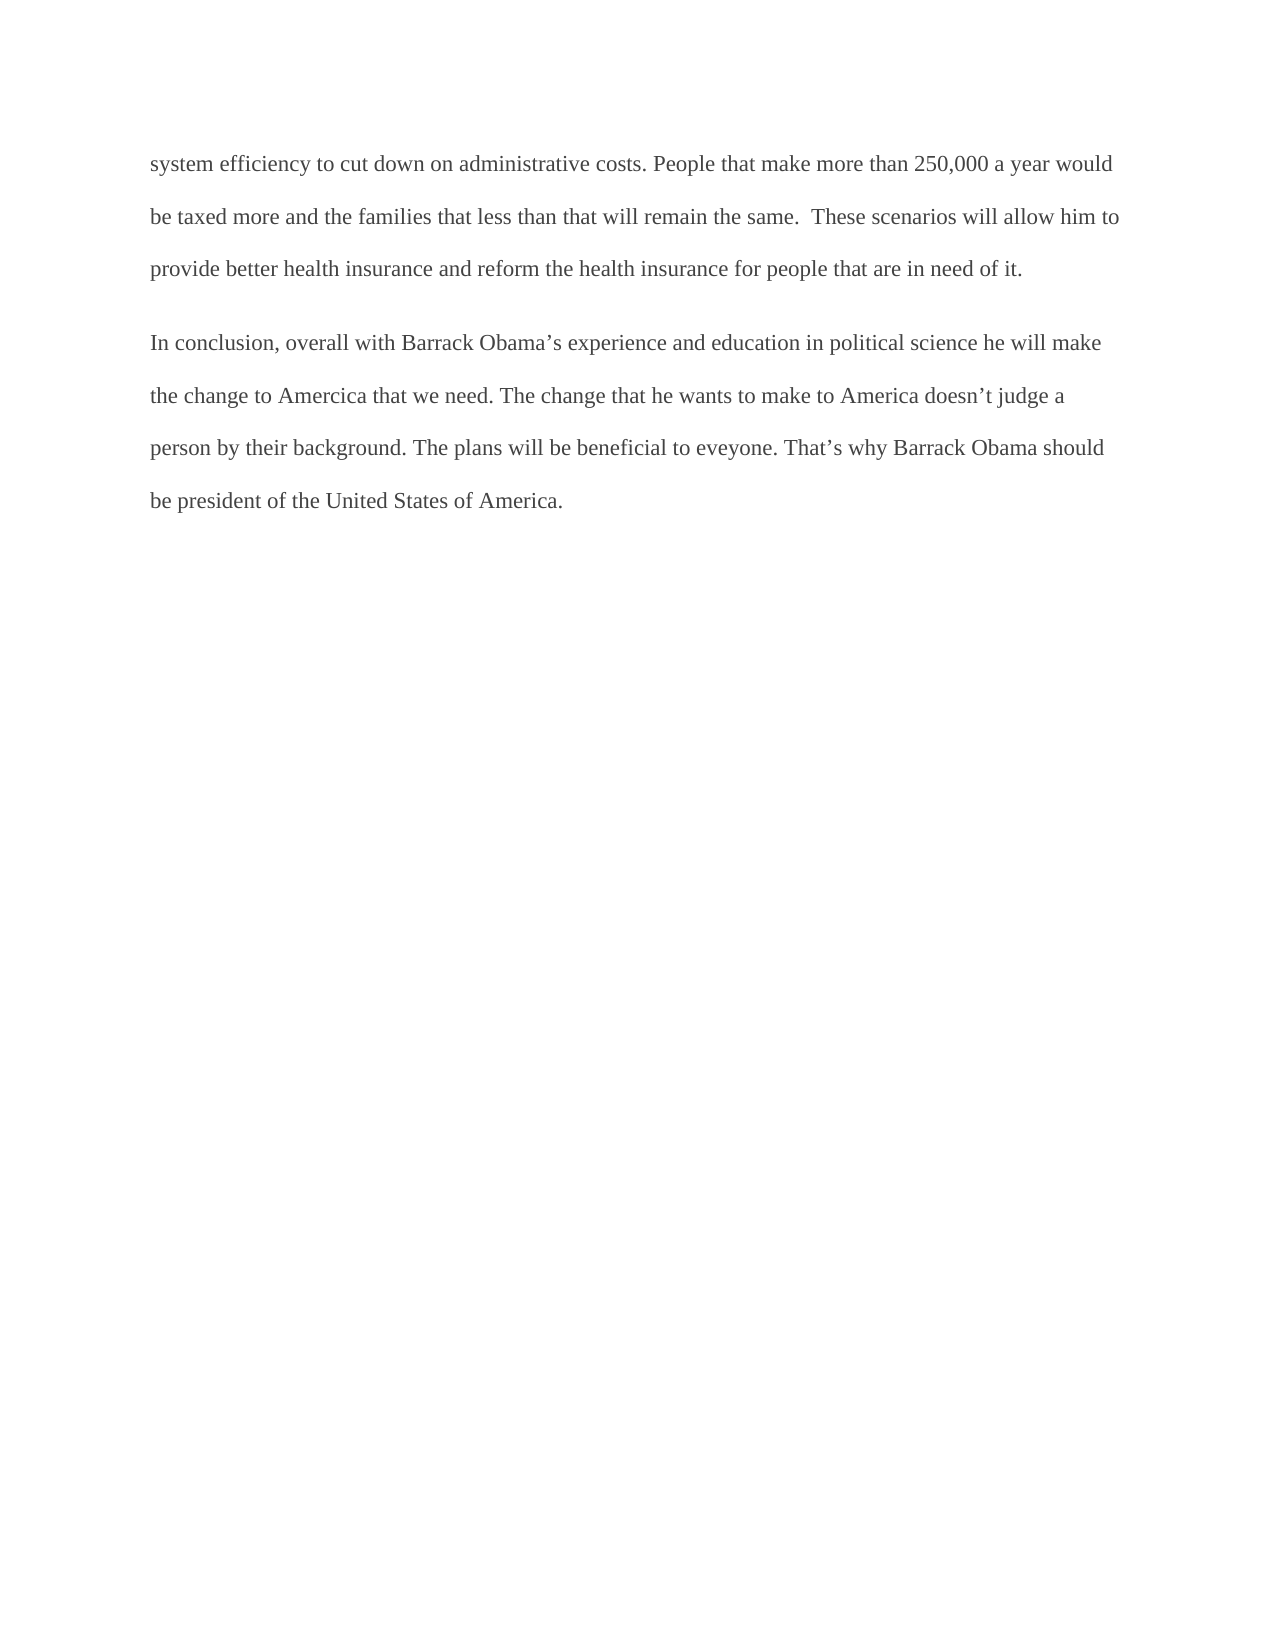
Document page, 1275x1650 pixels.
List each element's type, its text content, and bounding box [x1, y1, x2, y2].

text In conclusion, overall with Barrack Obama’s experience and education in political science he will make the change to Amercica that we need. The change that he wants to make to America doesn’t judge a person by their background. The plans will be beneficial to eveyone. That’s why Barrack Obama should be president of the United States of America. [150, 329, 1125, 513]
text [150, 150, 1125, 282]
